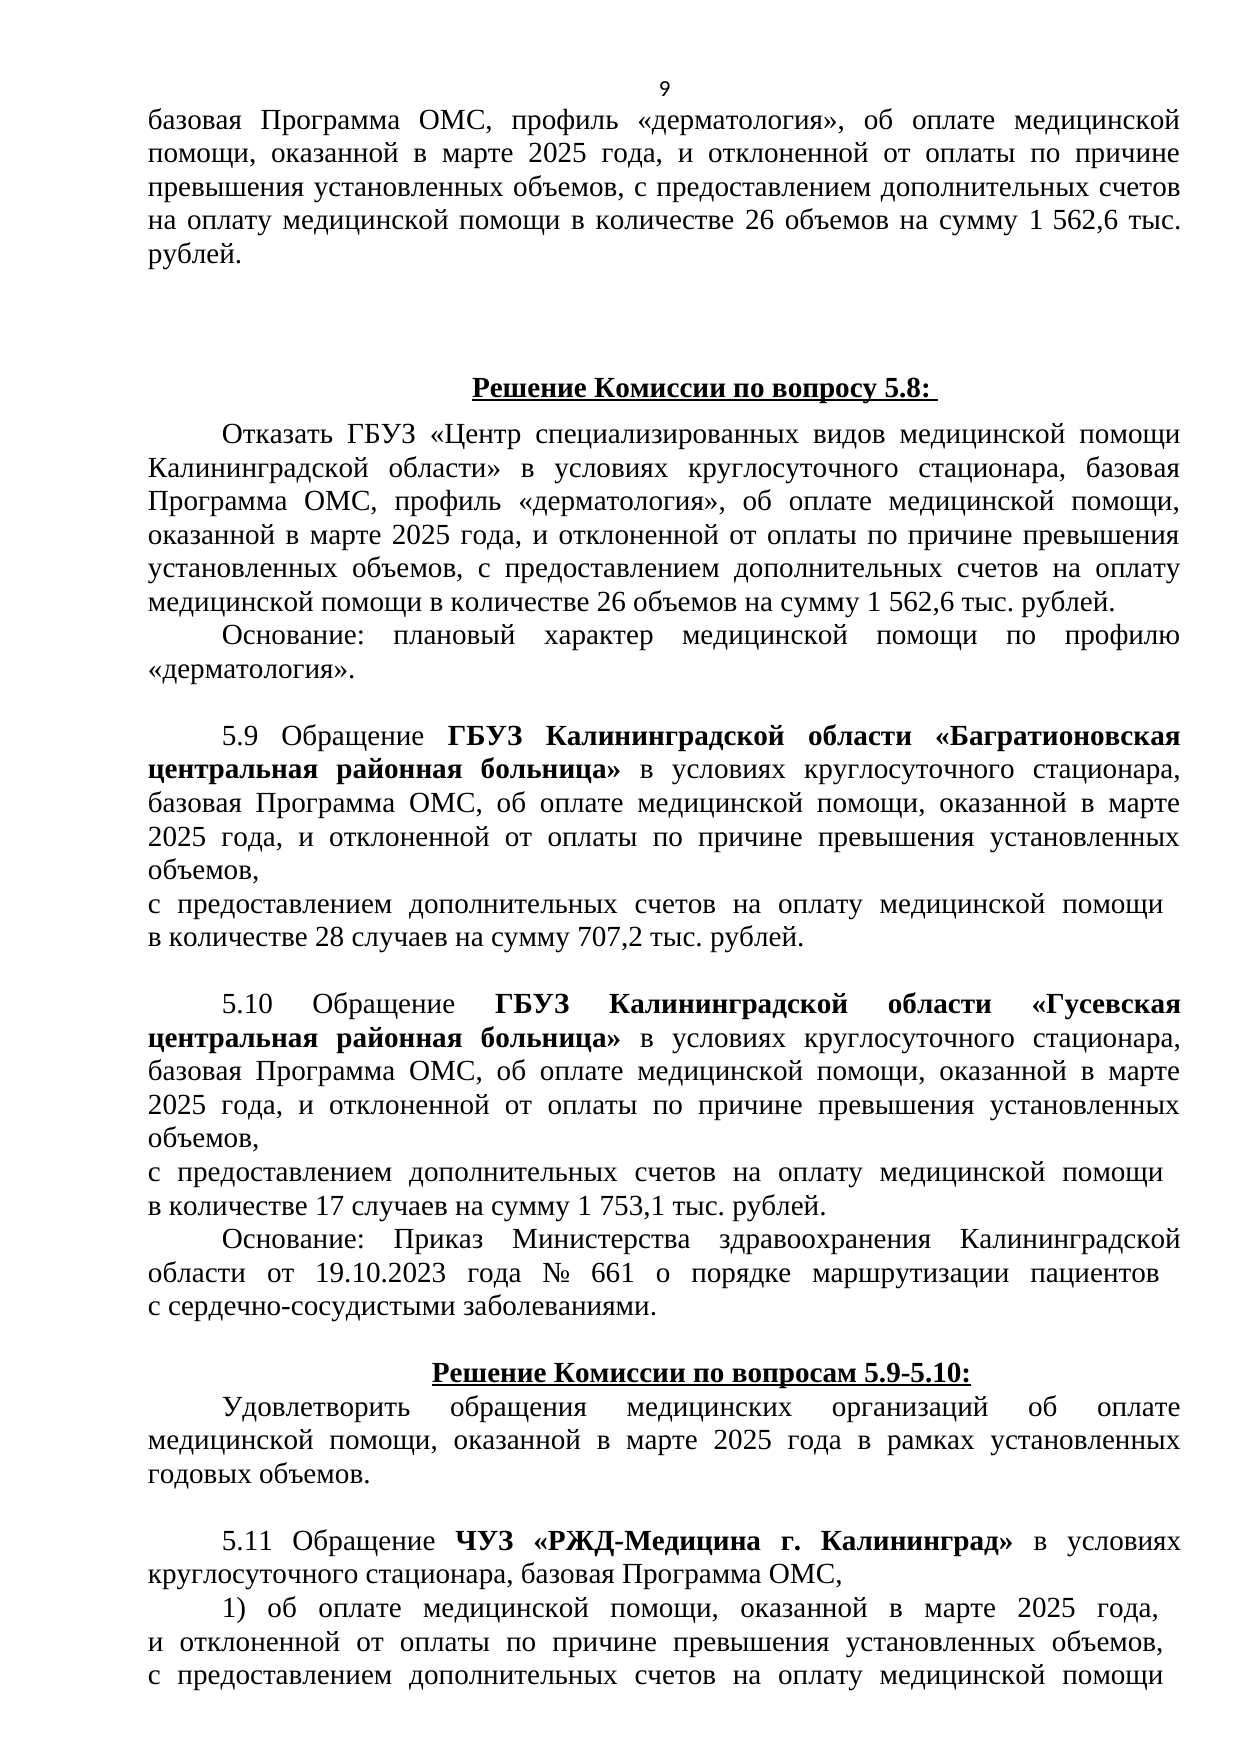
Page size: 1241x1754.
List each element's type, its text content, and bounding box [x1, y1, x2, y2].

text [148, 102, 1181, 269]
text Решение Комиссии по вопросам 5.9-5.10: [148, 1355, 1181, 1389]
text 5.10 Обращение ГБУЗ Калининградской области «Гусевская центральная районная больница» в условиях круглосуточного стационара, базовая Программа ОМС, об оплате медицинской помощи, оказанной в марте 2025 года, и отклоненной от оплаты по причине превышения установленных объемов, с предоставлением дополнительных счетов на оплату медицинской помощи в количестве 17 случаев на сумму 1 753,1 тыс. рублей. [148, 986, 1181, 1221]
text Удовлетворить обращения медицинских организаций об оплате медицинской помощи, оказанной в марте 2025 года в рамках установленных годовых объемов. [148, 1389, 1181, 1489]
text Решение Комиссии по вопросу 5.8: [148, 370, 1181, 404]
text 5.9 Обращение ГБУЗ Калининградской области «Багратионовская центральная районная больница» в условиях круглосуточного стационара, базовая Программа ОМС, об оплате медицинской помощи, оказанной в марте 2025 года, и отклоненной от оплаты по причине превышения установленных объемов, с предоставлением дополнительных счетов на оплату медицинской помощи в количестве 28 случаев на сумму 707,2 тыс. рублей. [148, 718, 1181, 953]
text 5.11 Обращение ЧУЗ «РЖД-Медицина г. Калининград» в условиях круглосуточного стационара, базовая Программа ОМС, [148, 1523, 1181, 1590]
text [148, 1590, 1181, 1691]
text Основание: Приказ Министерства здравоохранения Калининградской области от 19.10.2023 года № 661 о порядке маршрутизации пациентов с сердечно-сосудистыми заболеваниями. [148, 1221, 1181, 1322]
text Основание: плановый характер медицинской помощи по профилю «дерматология». [148, 617, 1181, 684]
text Отказать ГБУЗ «Центр специализированных видов медицинской помощи Калининградской области» в условиях круглосуточного стационара, базовая Программа ОМС, профиль «дерматология», об оплате медицинской помощи, оказанной в марте 2025 года, и отклоненной от оплаты по причине превышения установленных объемов, с предоставлением дополнительных счетов на оплату медицинской помощи в количестве 26 объемов на сумму 1 562,6 тыс. рублей. [148, 416, 1181, 617]
